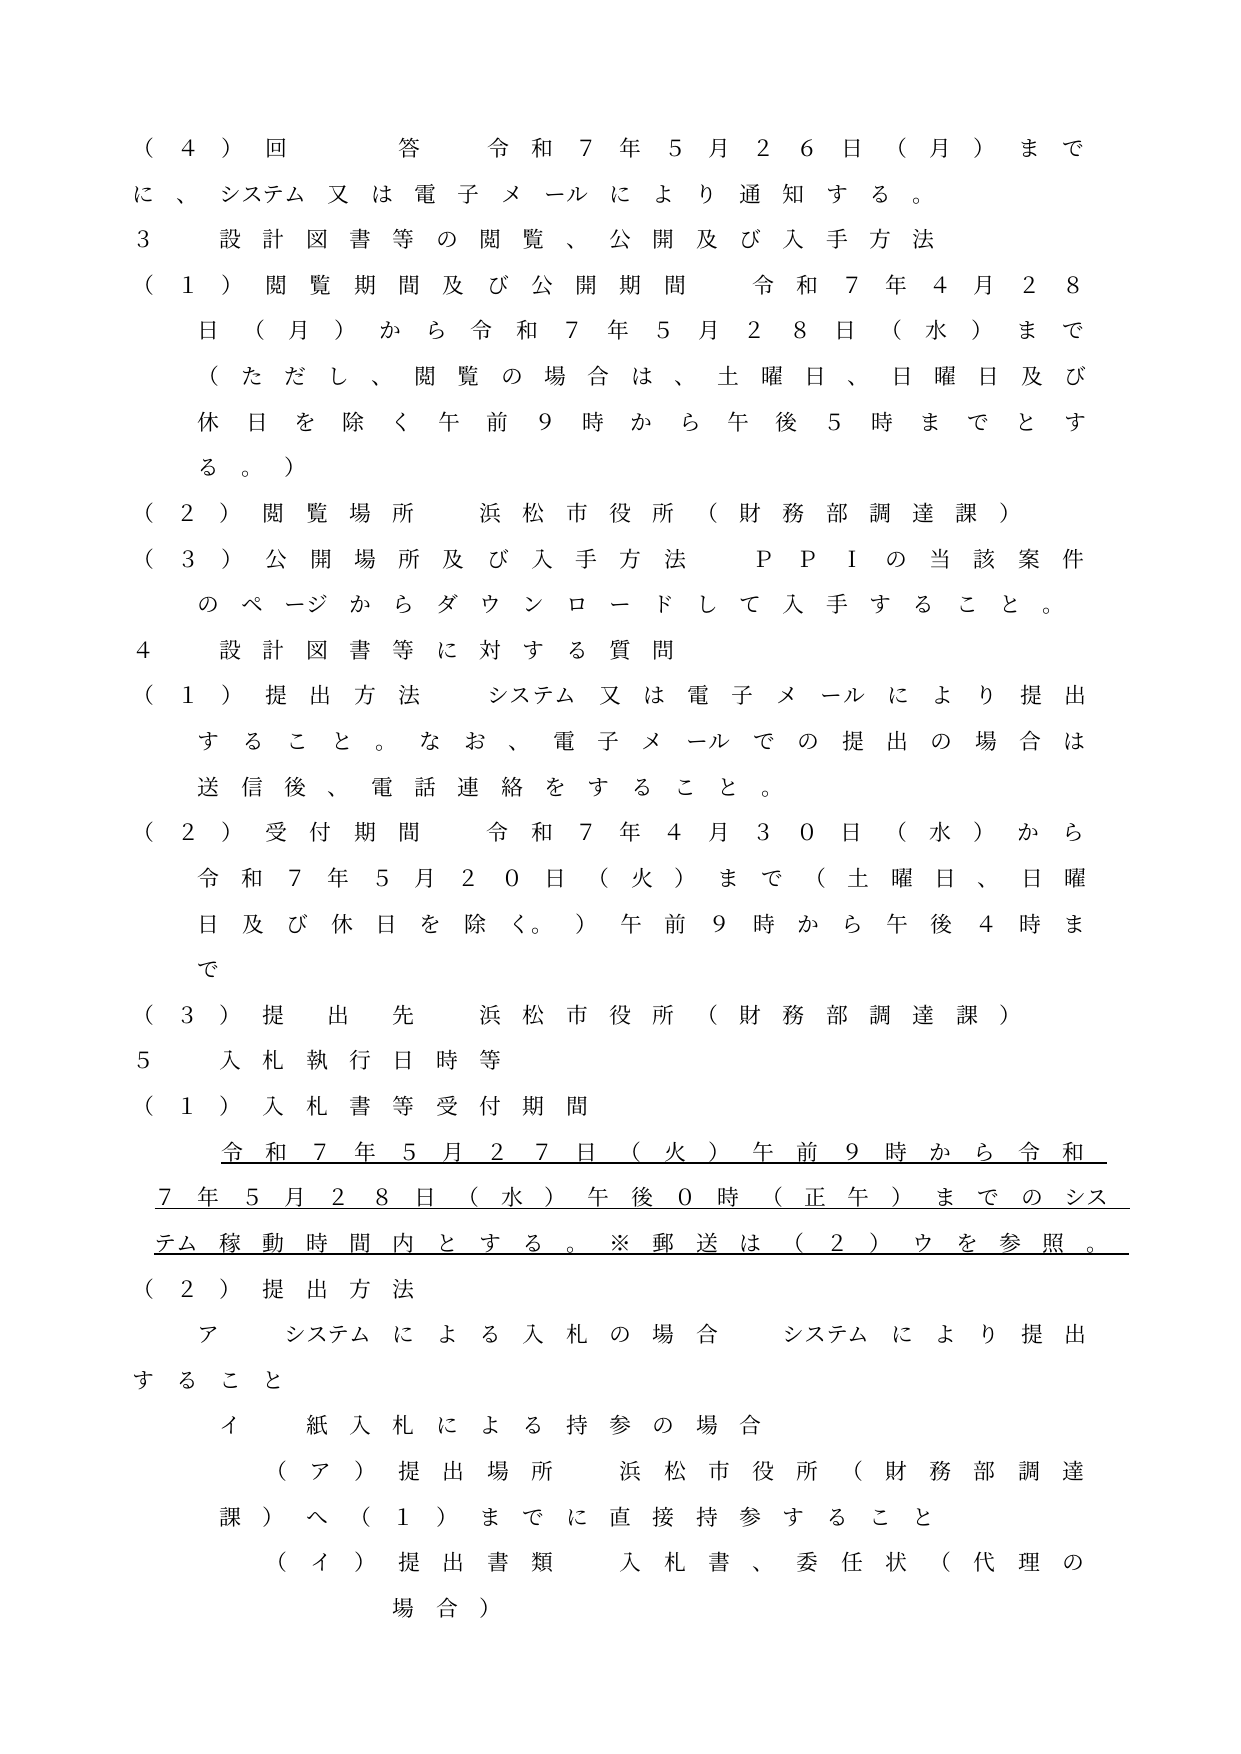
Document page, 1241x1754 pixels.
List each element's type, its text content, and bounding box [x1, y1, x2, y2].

text （２）閲覧場所 浜松市役所（財務部調達課） [133, 489, 1108, 535]
text ４ 設計図書等に対する質問 [133, 626, 1108, 672]
text 令和７年５月２７日（火）午前９時から令和７年５月２８日（水）午後０時（正午）までのシステム稼動時間内とする。※郵送は（２）ウを参照。 [133, 1128, 1108, 1265]
text （１）閲覧期間及び公開期間 令和７年４月２８日（月）から令和７年５月２８日（水）まで（ただし、閲覧の場合は、土曜日、日曜日及び休日を除く午前９時から午後５時までとする。） [133, 261, 1108, 489]
text ５ 入札執行日時等 [133, 1037, 1108, 1082]
text （１）提出方法 システム又は電子メールにより提出すること。なお、電子メールでの提出の場合は送信後、電話連絡をすること。 [133, 672, 1108, 808]
text （イ）提出書類 入札書、委任状（代理の場合） [133, 1538, 1108, 1630]
text ア システムによる入札の場合 システムにより提出すること [133, 1310, 1108, 1402]
text （１）入札書等受付期間 [133, 1082, 1108, 1128]
text （２）提出方法 [133, 1265, 1108, 1310]
text （３）公開場所及び入手方法 ＰＰＩの当該案件のページからダウンロードして入手すること。 [133, 535, 1108, 626]
text （３）提 出 先 浜松市役所（財務部調達課） [133, 991, 1108, 1037]
text ３ 設計図書等の閲覧、公開及び入手方法 [133, 215, 1108, 261]
text （４）回 答 令和７年５月２６日（月）までに、システム又は電子メールにより通知する。 [133, 124, 1108, 215]
text （ア）提出場所 浜松市役所（財務部調達課）へ（１）までに直接持参すること [133, 1447, 1108, 1538]
text イ 紙入札による持参の場合 [133, 1402, 1108, 1447]
text （２）受付期間 令和７年４月３０日（水）から令和７年５月２０日（火）まで（土曜日、日曜日及び休日を除く。）午前９時から午後４時まで [133, 808, 1108, 991]
